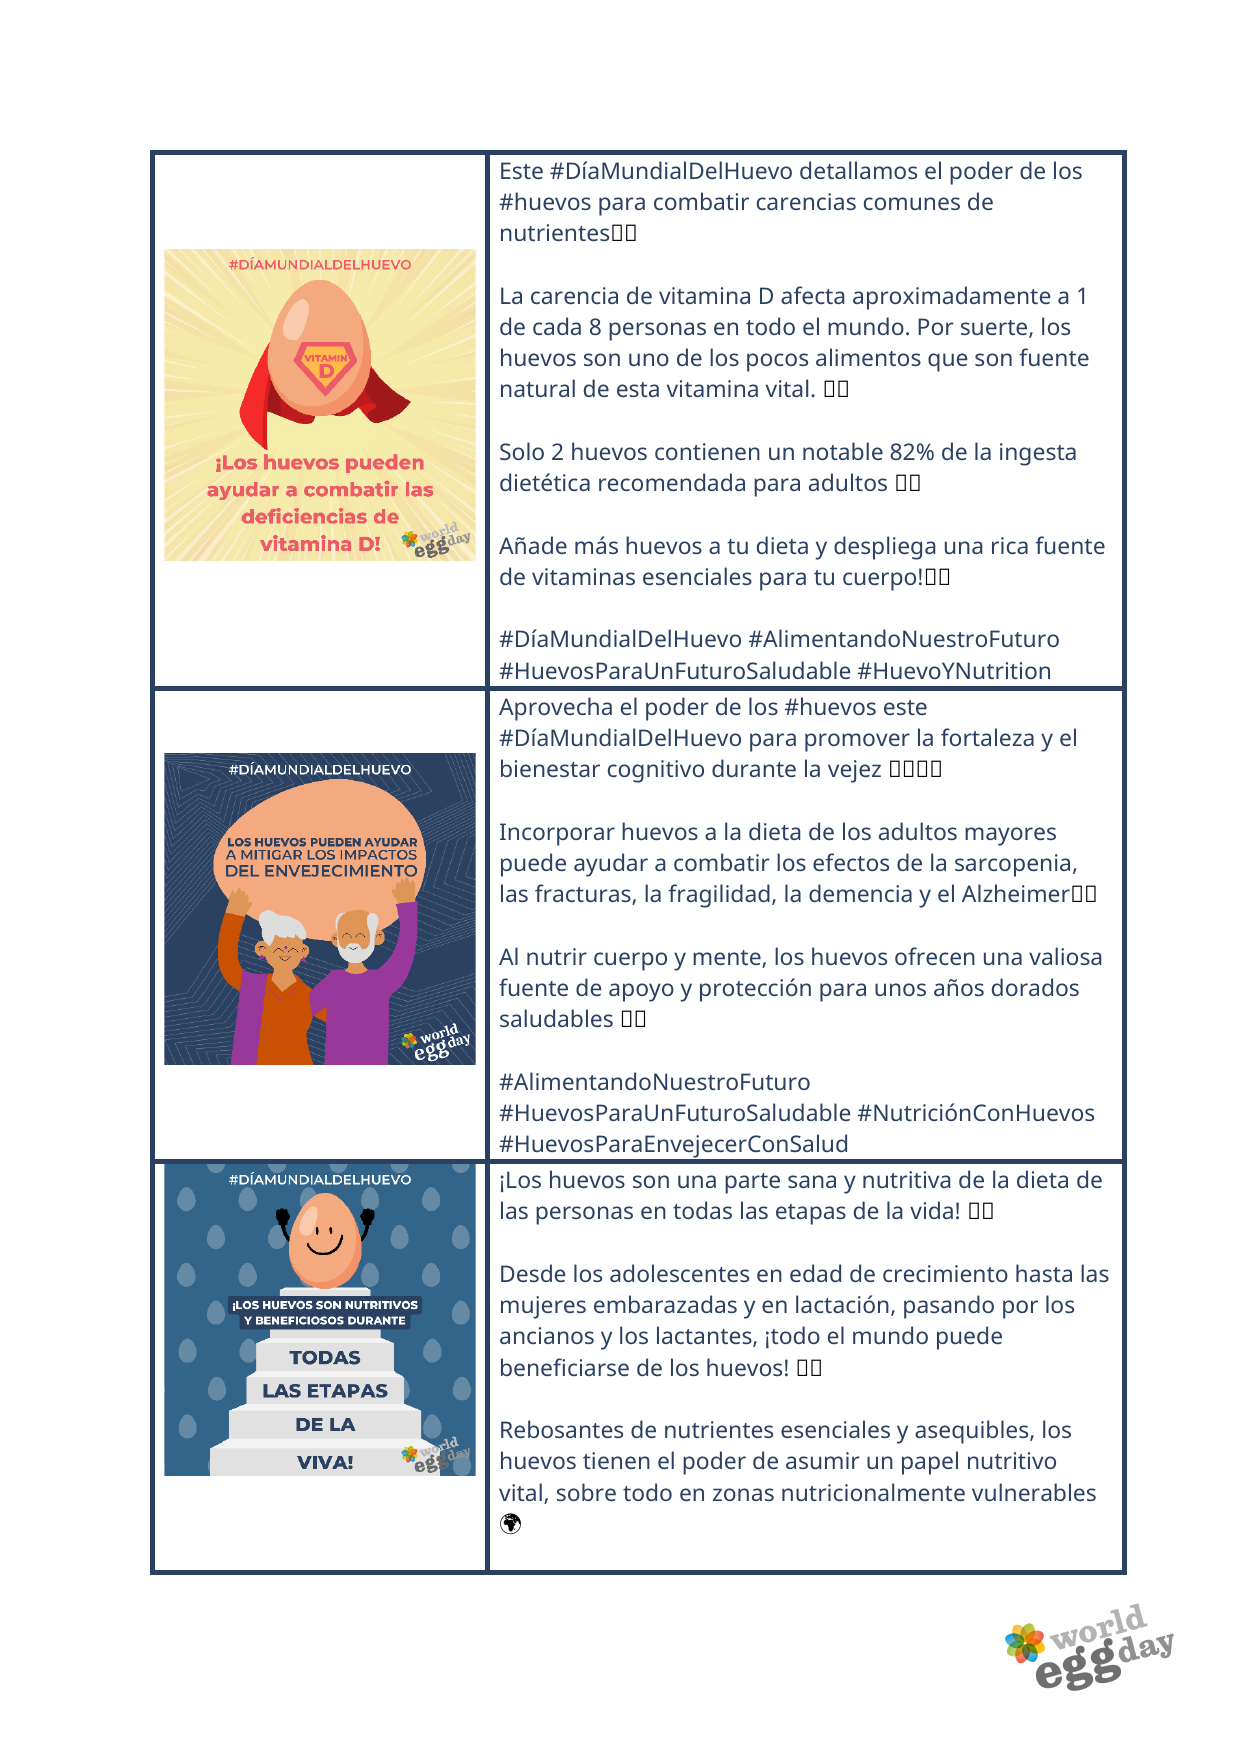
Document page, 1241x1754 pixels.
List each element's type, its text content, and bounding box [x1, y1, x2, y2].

picture [164, 249, 476, 561]
table_cell Aprovecha el poder de los #huevos este #DíaMundialDelHuevo para promover la fortaleza y el bienestar cognitivo durante la vejez 👨‍🦳👩‍🦳 Incorporar huevos a la dieta de los adultos mayores puede ayudar a combatir los efectos de la sarcopenia, las fracturas, la fragilidad, la demencia y el Alzheimer🥚💪 Al nutrir cuerpo y mente, los huevos ofrecen una valiosa fuente de apoyo y protección para unos años dorados saludables 🌼✨ #AlimentandoNuestroFuturo #HuevosParaUnFuturoSaludable #NutriciónConHuevos #HuevosParaEnvejecerConSalud [490, 691, 1122, 1159]
table_cell [155, 691, 485, 1159]
table_cell [155, 155, 485, 686]
table_cell [155, 1164, 485, 1570]
table_cell Este #DíaMundialDelHuevo detallamos el poder de los #huevos para combatir carencias comunes de nutrientes🥚💪 La carencia de vitamina D afecta aproximadamente a 1 de cada 8 personas en todo el mundo. Por suerte, los huevos son uno de los pocos alimentos que son fuente natural de esta vitamina vital. 🥚✨ Solo 2 huevos contienen un notable 82% de la ingesta dietética recomendada para adultos 🍳🌱 Añade más huevos a tu dieta y despliega una rica fuente de vitaminas esenciales para tu cuerpo!🥚💪 #DíaMundialDelHuevo #AlimentandoNuestroFuturo #HuevosParaUnFuturoSaludable #HuevoYNutrition [490, 155, 1122, 686]
picture [164, 753, 476, 1065]
picture [164, 1164, 476, 1476]
picture [1000, 1598, 1186, 1692]
